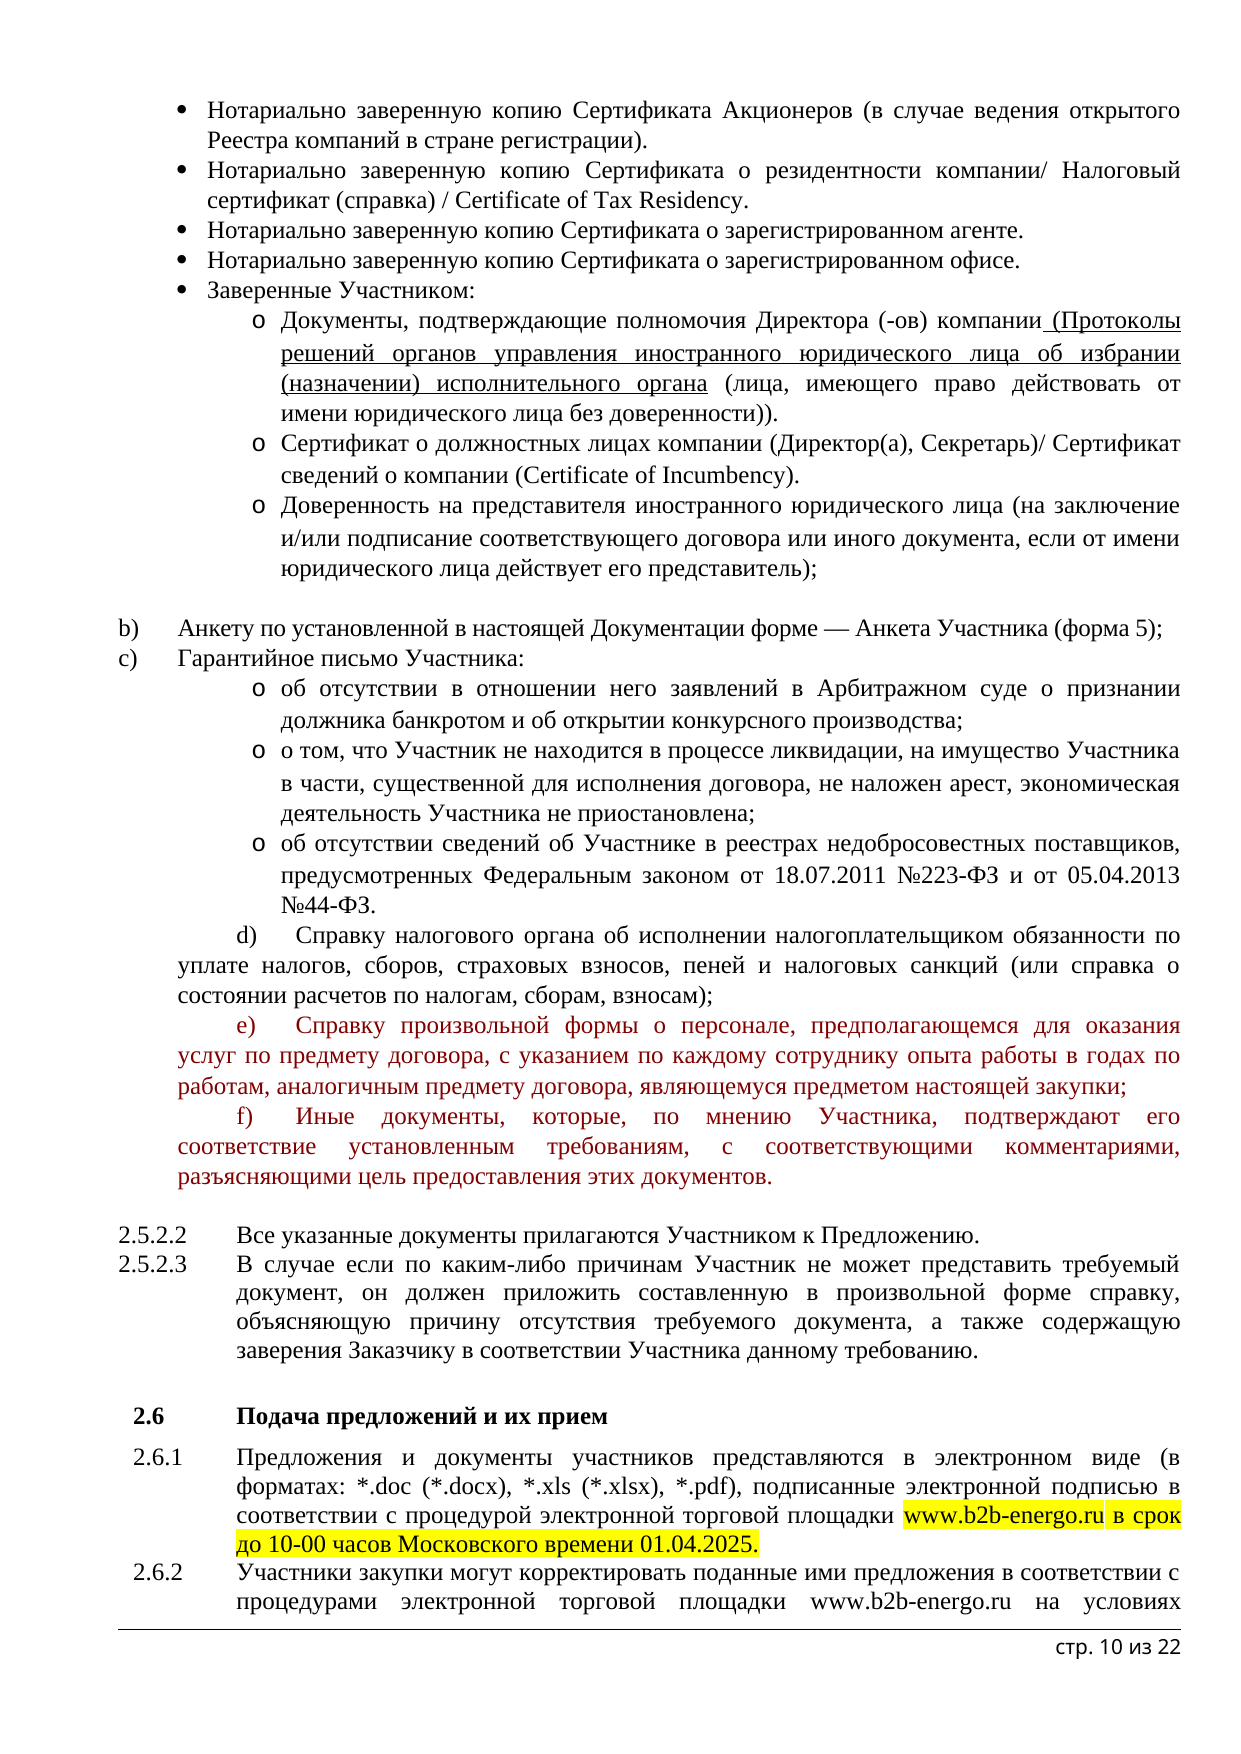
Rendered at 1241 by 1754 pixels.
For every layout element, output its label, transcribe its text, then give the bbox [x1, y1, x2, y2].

list Сертификат о должностных лицах компании (Директор(а), Секретарь)/ Сертификат сведений о компании (Certificate of Incumbency). [251, 428, 1181, 489]
list Доверенность на представителя иностранного юридического лица (на заключение и/или подписание соответствующего договора или иного документа, если от имени юридического лица действует его представитель); [251, 490, 1181, 581]
list Документы, подтверждающие полномочия Директора (-ов) компании (Протоколы решений органов управления иностранного юридического лица об избрании (назначении) исполнительного органа (лица, имеющего право действовать от имени юридического лица без доверенности)). [251, 306, 1181, 427]
text Справку налогового органа об исполнении налогоплательщиком обязанности по уплате налогов, сборов, страховых взносов, пеней и налоговых санкций (или справка о состоянии расчетов по налогам, сборам, взносам); [177, 920, 1181, 1009]
list Гарантийное письмо Участника: [118, 643, 1181, 672]
text Справку произвольной формы о персонале, предполагающемся для оказания услуг по предмету договора, с указанием по каждому сотруднику опыта работы в годах по работам, аналогичным предмету договора, являющемуся предметом настоящей закупки; [177, 1011, 1181, 1099]
list Все указанные документы прилагаются Участником к Предложению. [118, 1220, 1181, 1249]
list Заверенные Участником: [177, 276, 1181, 304]
subtitle Подача предложений и их прием [133, 1401, 1181, 1430]
list о том, что Участник не находится в процессе ликвидации, на имущество Участника в части, существенной для исполнения договора, не наложен арест, экономическая деятельность Участника не приостановлена; [251, 735, 1181, 826]
list Нотариально заверенную копию Сертификата Акционеров (в случае ведения открытого Реестра компаний в стране регистрации). [177, 95, 1181, 154]
text Предложения и документы участников представляются в электронном виде (в форматах: *.doc (*.docx), *.xls (*.xlsx), *.pdf), подписанные электронной подписью в соответствии с процедурой электронной торговой площадки www.b2b-energo.ru в срок до 10-00 часов Московского времени 01.04.2025. [133, 1442, 1181, 1557]
list об отсутствии сведений об Участнике в реестрах недобросовестных поставщиков, предусмотренных Федеральным законом от 18.07.2011 №223-ФЗ и от 05.04.2013 №44-ФЗ. [251, 828, 1181, 919]
list В случае если по каким-либо причинам Участник не может представить требуемый документ, он должен приложить составленную в произвольной форме справку, объясняющую причину отсутствия требуемого документа, а также содержащую заверения Заказчику в соответствии Участника данному требованию. [118, 1249, 1181, 1364]
list Нотариально заверенную копию Сертификата о зарегистрированном офисе. [177, 245, 1181, 274]
list Нотариально заверенную копию Сертификата о резидентности компании/ Налоговый сертификат (справка) / Certificate of Tax Residency. [177, 155, 1181, 214]
list об отсутствии в отношении него заявлений в Арбитражном суде о признании должника банкротом и об открытии конкурсного производства; [251, 673, 1181, 734]
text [133, 1557, 1181, 1615]
list b) Анкету по установленной в настоящей Документации форме — Анкета Участника (форма 5); [118, 613, 1181, 642]
list Нотариально заверенную копию Сертификата о зарегистрированном агенте. [177, 215, 1181, 244]
text Иные документы, которые, по мнению Участника, подтверждают его соответствие установленным требованиям, с соответствующими комментариями, разъясняющими цель предоставления этих документов. [177, 1101, 1181, 1190]
